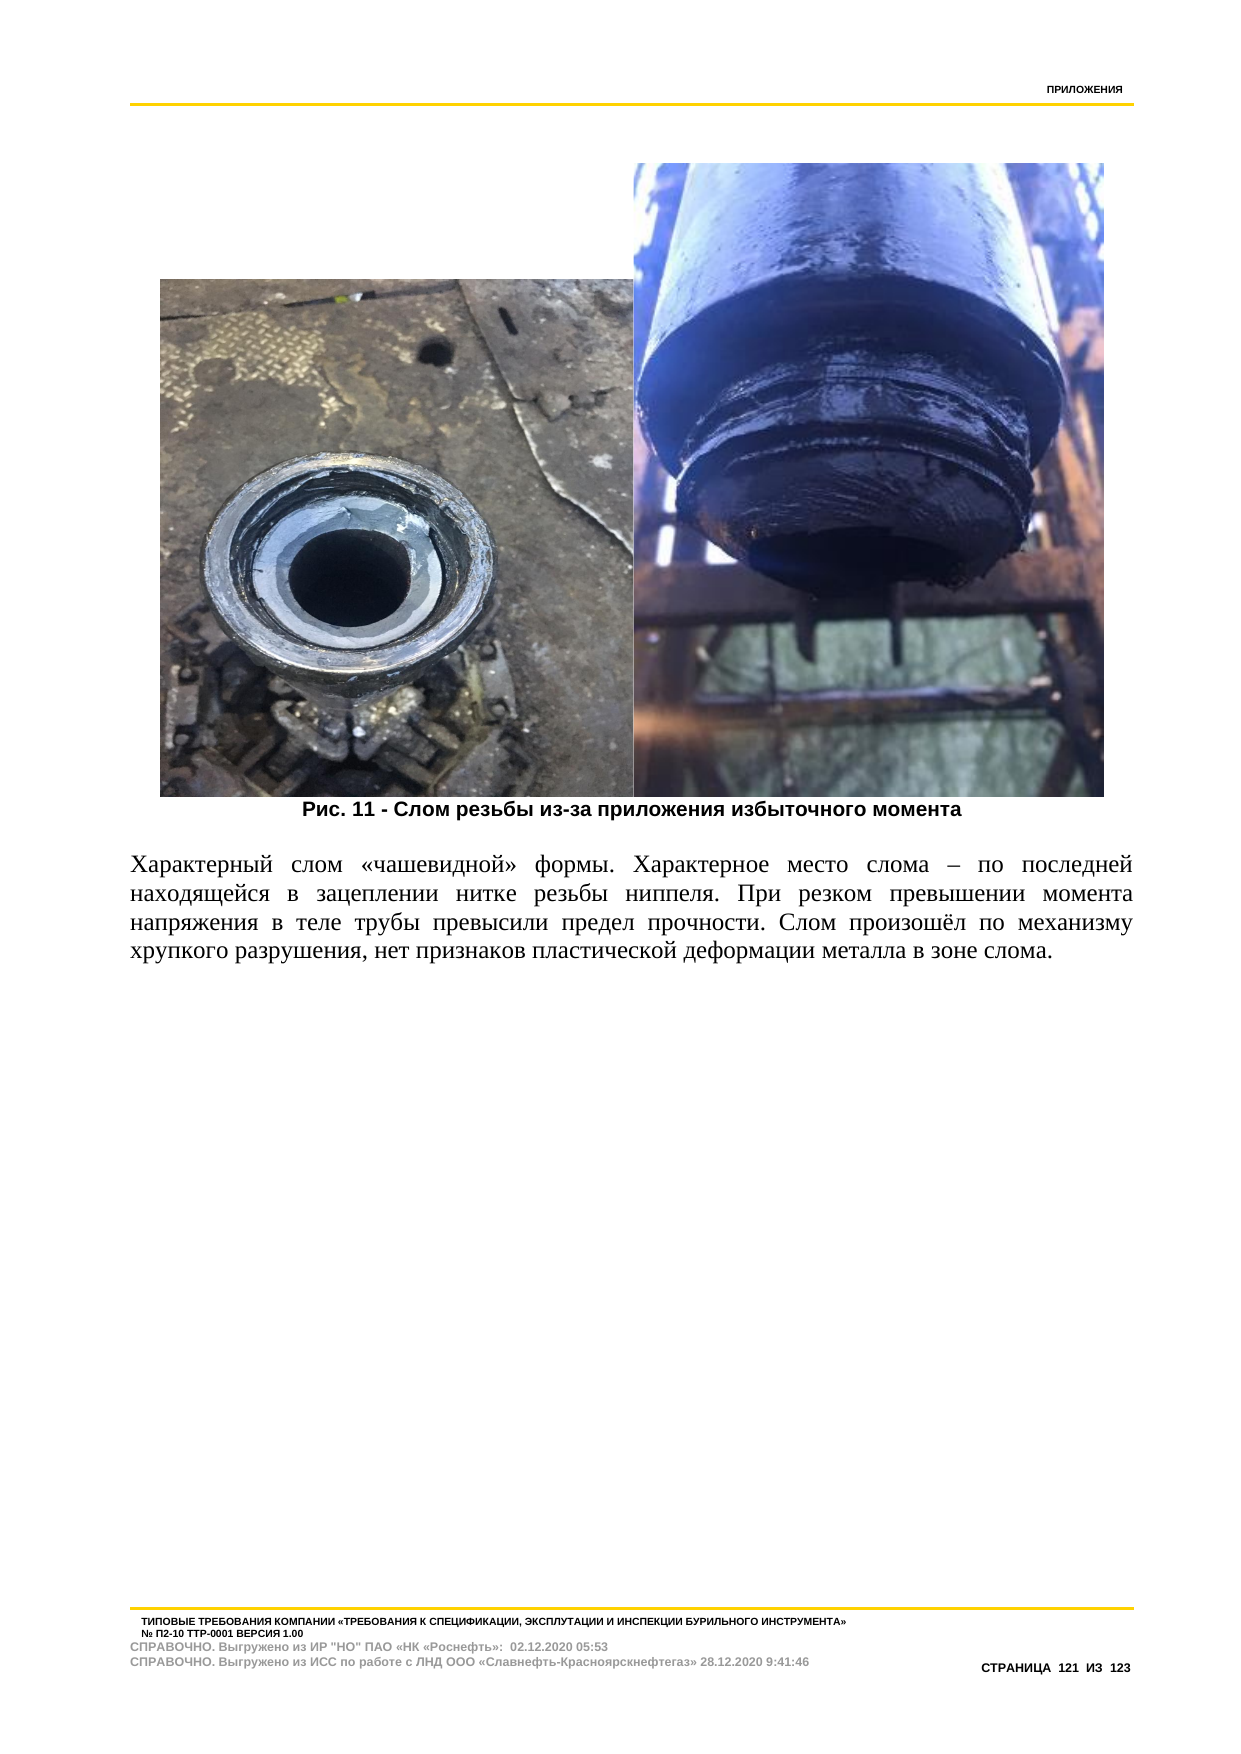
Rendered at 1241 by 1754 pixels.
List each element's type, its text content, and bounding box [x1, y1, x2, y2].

text Рис. 11 - Слом резьбы из-за приложения избыточного момента [130, 797, 1134, 821]
picture [160, 163, 1104, 797]
text Характерный слом «чашевидной» формы. Характерное место слома – по последней находящейся в зацеплении нитке резьбы ниппеля. При резком превышении момента напряжения в теле трубы превысили предел прочности. Слом произошёл по механизму хрупкого разрушения, нет признаков пластической деформации металла в зоне слома. [130, 849, 1134, 964]
